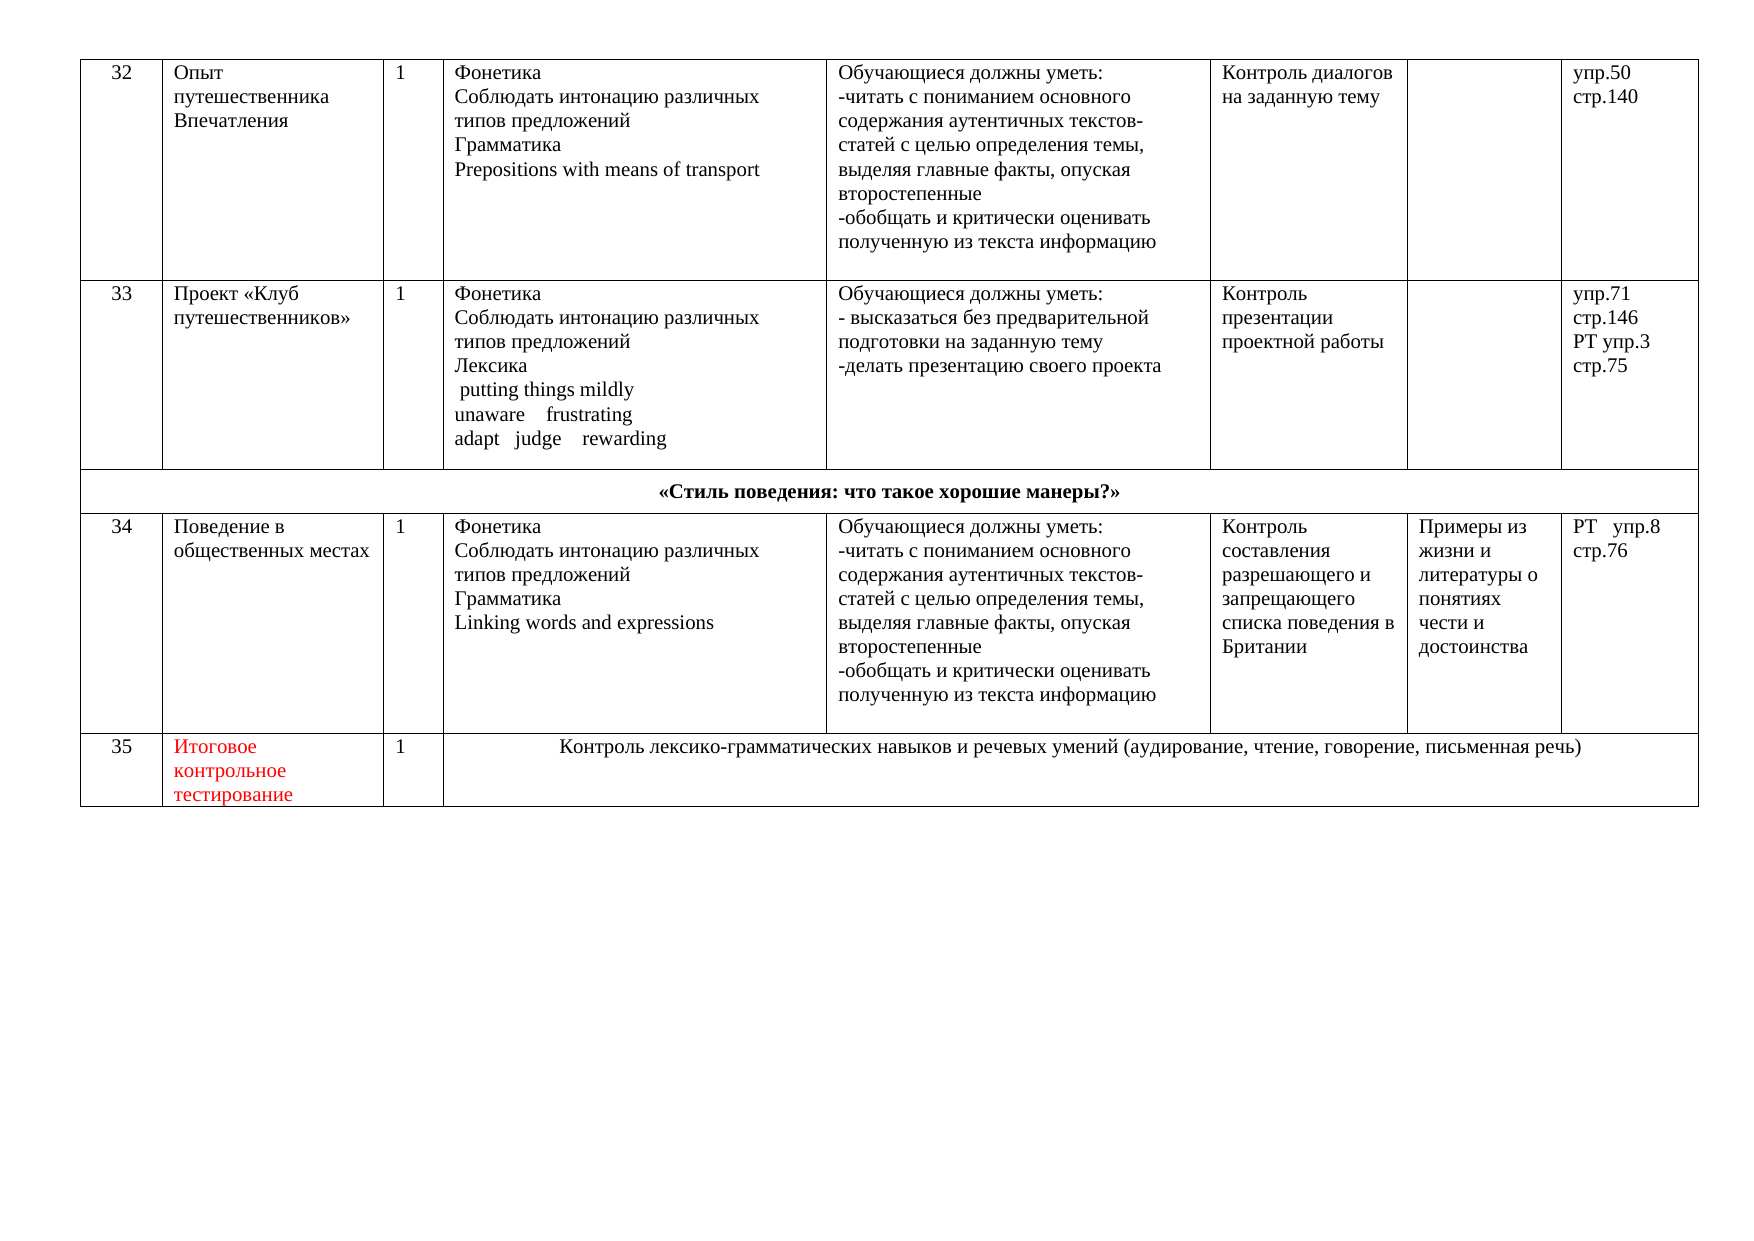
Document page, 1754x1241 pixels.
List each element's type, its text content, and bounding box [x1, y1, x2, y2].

table_cell 1 [384, 281, 443, 469]
table_cell 32 [81, 60, 162, 280]
table_cell Обучающиеся должны уметь: - высказаться без предварительной подготовки на заданную тему -делать презентацию своего проекта [827, 281, 1210, 469]
table_cell Контроль диалогов на заданную тему [1211, 60, 1407, 280]
table_cell упр.71 стр.146 РТ упр.3 стр.75 [1562, 281, 1698, 469]
table_cell 34 [81, 514, 162, 733]
table_cell 33 [81, 281, 162, 469]
table_cell Итоговое контрольное тестирование [163, 734, 383, 806]
table_cell Проект «Клуб путешественников» [163, 281, 383, 469]
table_cell РТ упр.8 стр.76 [1562, 514, 1698, 733]
table_cell [1408, 281, 1561, 469]
table_cell Фонетика Соблюдать интонацию различных типов предложений Грамматика Linking words and expressions [444, 514, 826, 733]
table_cell 1 [384, 514, 443, 733]
table_cell Контроль презентации проектной работы [1211, 281, 1407, 469]
table_cell упр.50 стр.140 [1562, 60, 1698, 280]
table_cell Фонетика Соблюдать интонацию различных типов предложений Грамматика Prepositions with means of transport [444, 60, 826, 280]
table_cell Контроль лексико-грамматических навыков и речевых умений (аудирование, чтение, говорение, письменная речь) [444, 734, 1698, 806]
table_cell 35 [81, 734, 162, 806]
table_cell Фонетика Соблюдать интонацию различных типов предложений Лексика putting things mildly unaware frustrating adapt judge rewarding [444, 281, 826, 469]
table_cell 1 [384, 60, 443, 280]
table_cell 1 [384, 734, 443, 806]
table_cell Примеры из жизни и литературы о понятиях чести и достоинства [1408, 514, 1561, 733]
table_cell Поведение в общественных местах [163, 514, 383, 733]
table_cell [1408, 60, 1561, 280]
table_cell «Стиль поведения: что такое хорошие манеры?» [81, 470, 1698, 513]
table_cell Опыт путешественника Впечатления [163, 60, 383, 280]
table_cell Контроль составления разрешающего и запрещающего списка поведения в Британии [1211, 514, 1407, 733]
